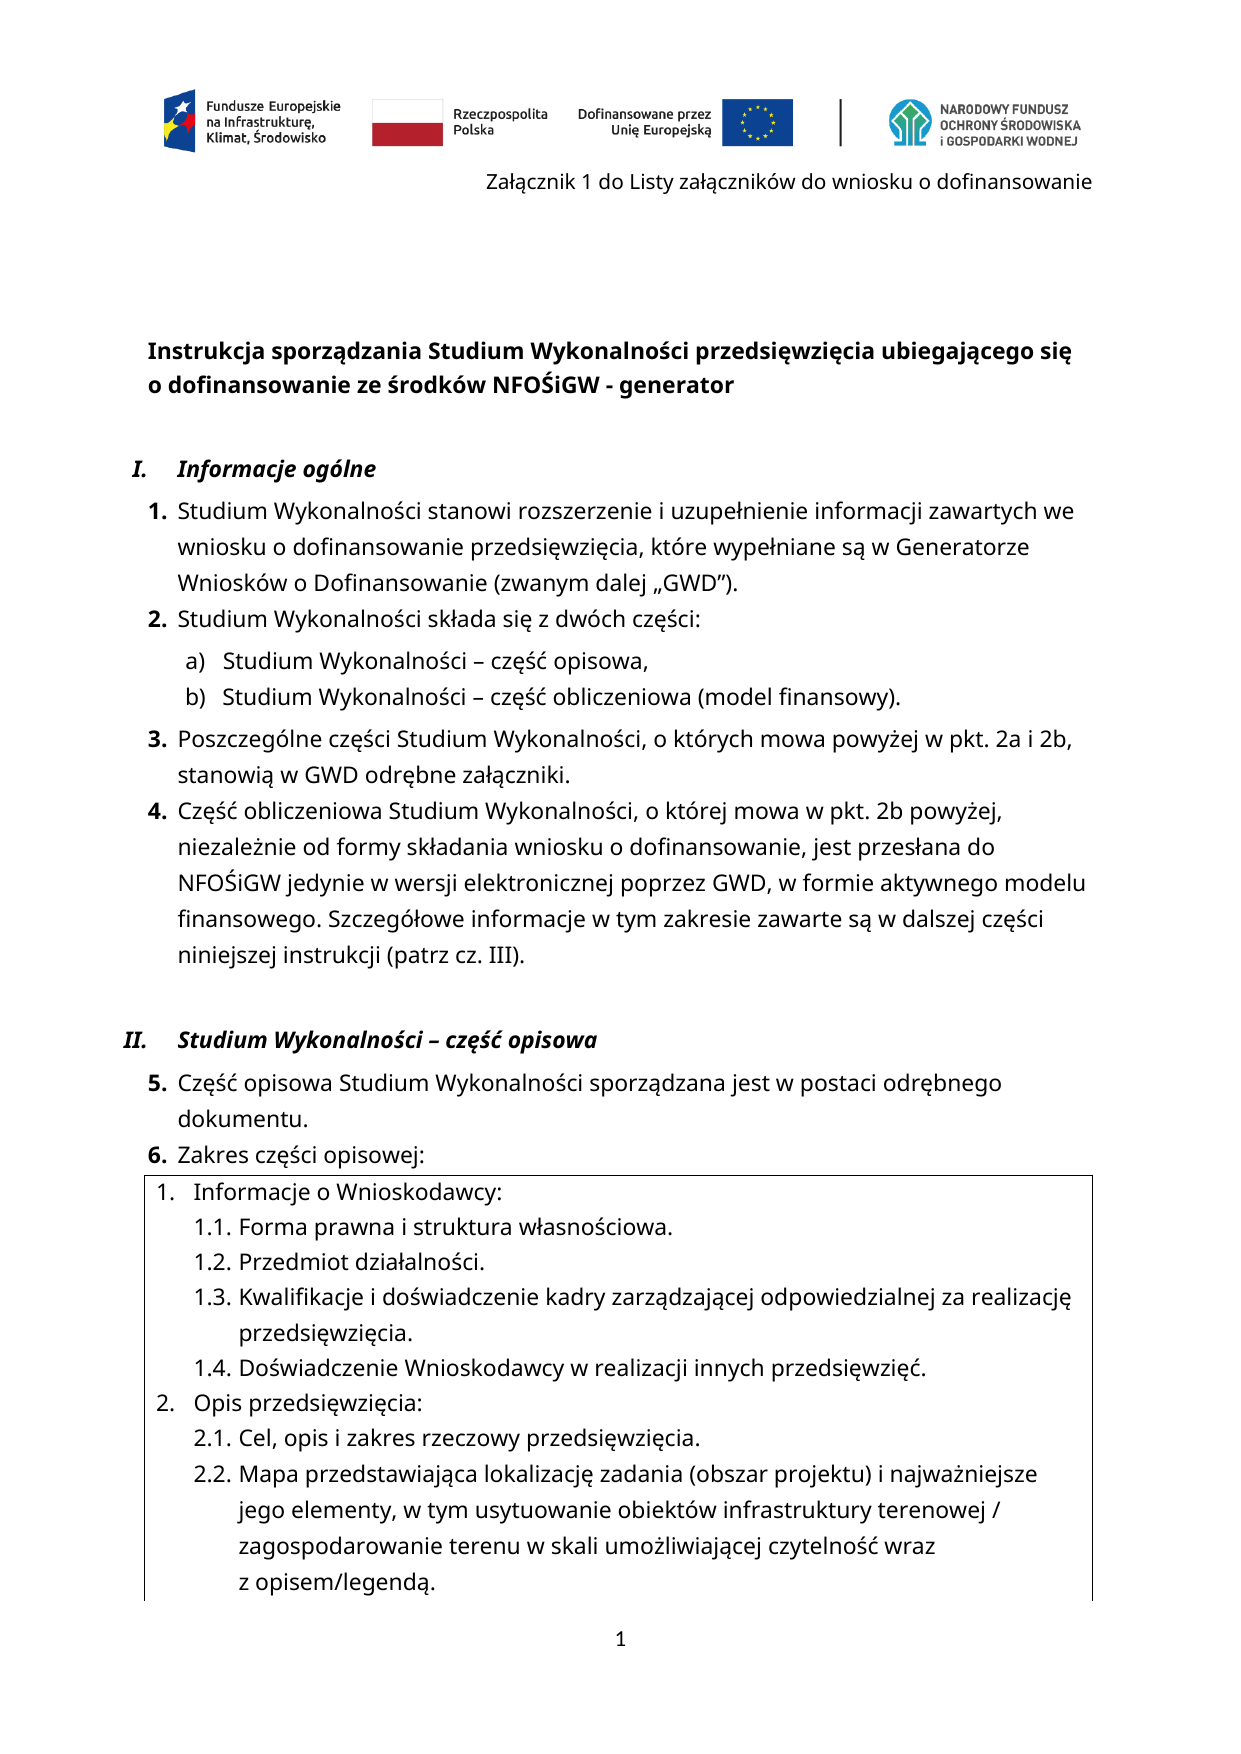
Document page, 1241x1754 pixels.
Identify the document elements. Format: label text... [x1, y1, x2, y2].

table_cell Forma prawna i struktura własnościowa. [145, 1211, 1092, 1246]
table_header Informacje o Wnioskodawcy: [145, 1176, 1092, 1211]
list Studium Wykonalności stanowi rozszerzenie i uzupełnienie informacji zawartych we wniosku o dofinansowanie przedsięwzięcia, które wypełniane są w Generatorze Wniosków o Dofinansowanie (zwanym dalej „GWD”). [148, 495, 1093, 598]
table_cell Cel, opis i zakres rzeczowy przedsięwzięcia. Mapa przedstawiająca lokalizację zadania (obszar projektu) i najważniejsze jego elementy, w tym usytuowanie obiektów infrastruktury terenowej / zagospodarowanie terenu w skali umożliwiającej czytelność wraz z opisem/legendą. [145, 1422, 1092, 1601]
list Studium Wykonalności – część opisowa [148, 1024, 1093, 1056]
list Studium Wykonalności – część obliczeniowa (model finansowy). [185, 681, 1093, 712]
list Część opisowa Studium Wykonalności sporządzana jest w postaci odrębnego dokumentu. [148, 1067, 1093, 1134]
table_cell Doświadczenie Wnioskodawcy w realizacji innych przedsięwzięć. [145, 1352, 1092, 1387]
list Poszczególne części Studium Wykonalności, o których mowa powyżej w pkt. 2a i 2b, stanowią w GWD odrębne załączniki. [148, 723, 1093, 790]
list Część obliczeniowa Studium Wykonalności, o której mowa w pkt. 2b powyżej, niezależnie od formy składania wniosku o dofinansowanie, jest przesłana do NFOŚiGW jedynie w wersji elektronicznej poprzez GWD, w formie aktywnego modelu finansowego. Szczegółowe informacje w tym zakresie zawarte są w dalszej części niniejszej instrukcji (patrz cz. III). [148, 795, 1093, 970]
table_cell Przedmiot działalności. [145, 1246, 1092, 1281]
table_cell Kwalifikacje i doświadczenie kadry zarządzającej odpowiedzialnej za realizację przedsięwzięcia. [145, 1281, 1092, 1352]
list Zakres części opisowej: [148, 1138, 1093, 1170]
list Informacje ogólne [148, 453, 1093, 484]
subtitle Instrukcja sporządzania Studium Wykonalności przedsięwzięcia ubiegającego się o dofinansowanie ze środków NFOŚiGW - generator [148, 335, 1093, 400]
table_cell Opis przedsięwzięcia: [145, 1387, 1092, 1422]
list Studium Wykonalności – część opisowa, [185, 645, 1093, 676]
list Studium Wykonalności składa się z dwóch części: [148, 603, 1093, 634]
picture [147, 73, 1093, 168]
